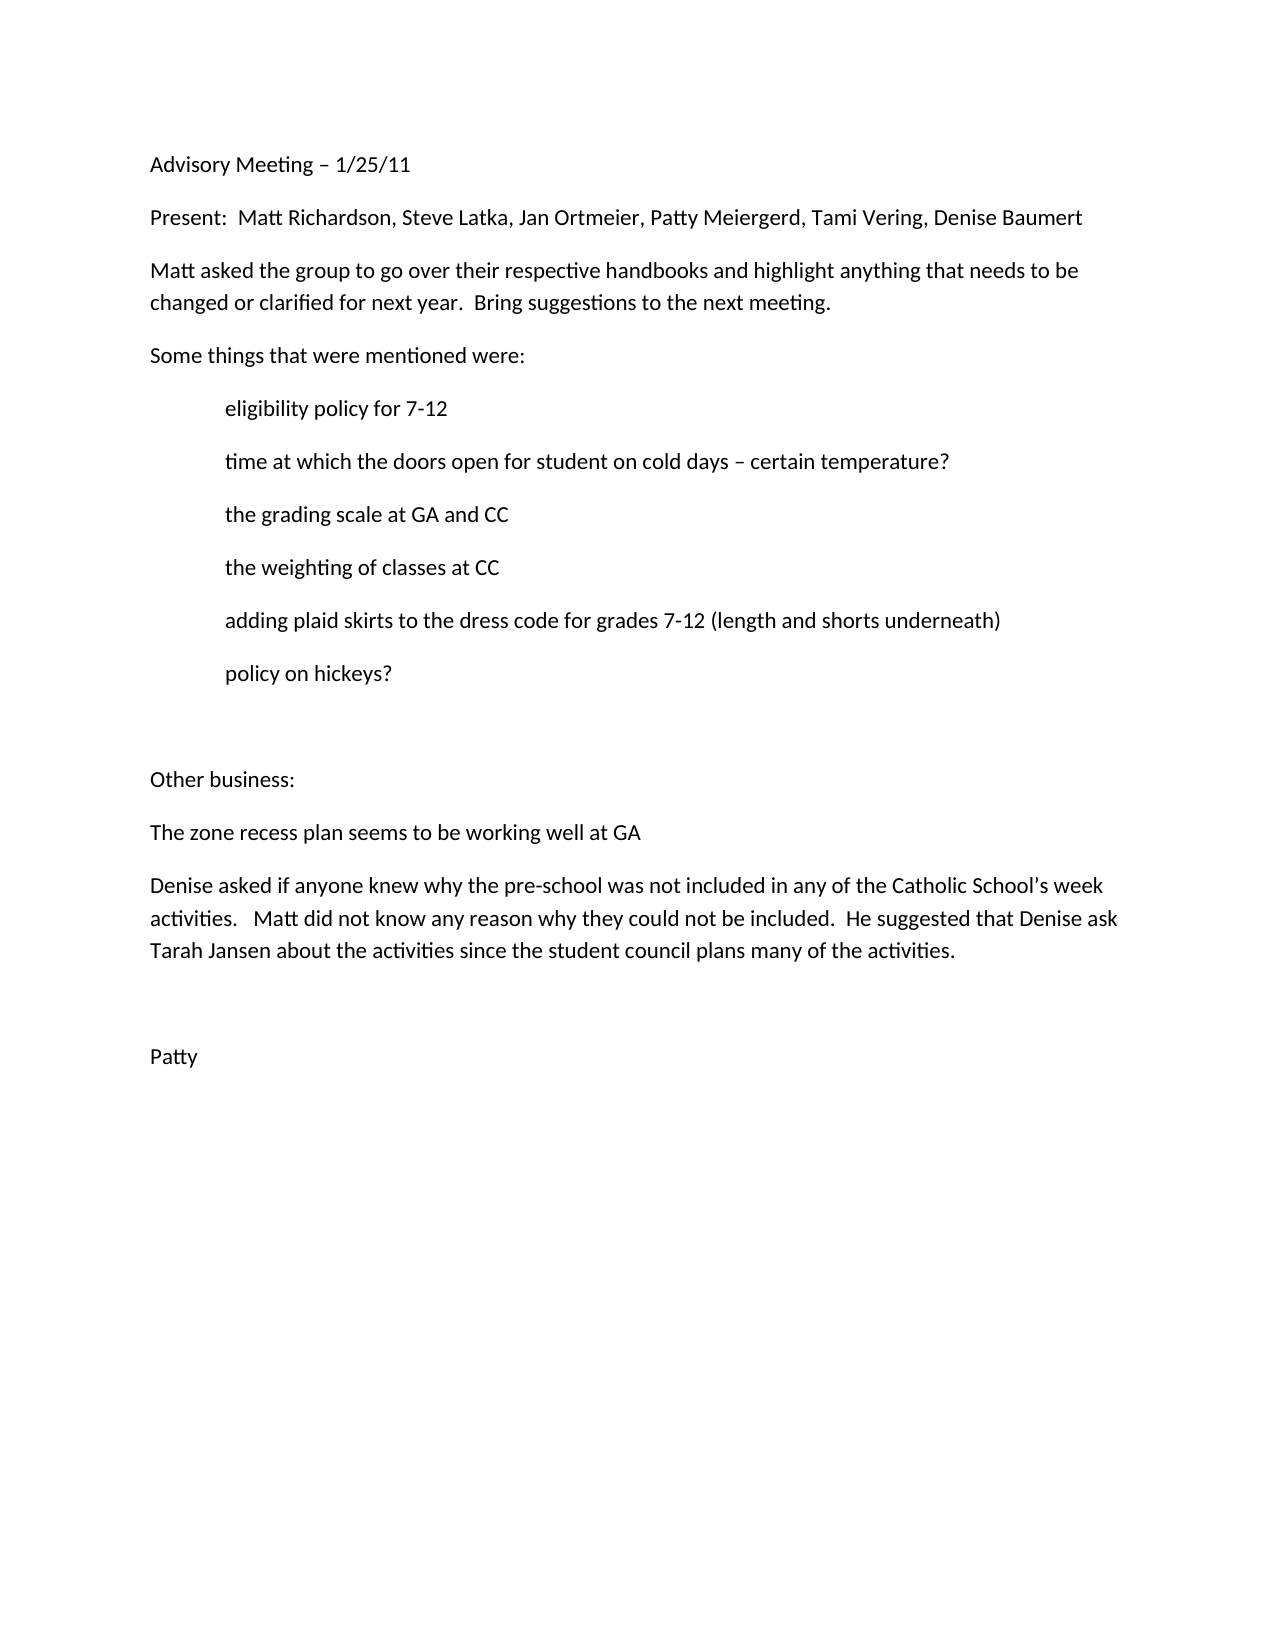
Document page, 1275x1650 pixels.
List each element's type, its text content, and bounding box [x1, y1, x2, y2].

text Patty [150, 1042, 1125, 1070]
text eligibility policy for 7-12 [150, 394, 1125, 422]
text Other business: [150, 765, 1125, 793]
text adding plaid skirts to the dress code for grades 7-12 (length and shorts underneath) [150, 606, 1125, 634]
text time at which the doors open for student on cold days – certain temperature? [150, 447, 1125, 475]
text Some things that were mentioned were: [150, 341, 1125, 369]
text policy on hickeys? [150, 659, 1125, 687]
text the weighting of classes at CC [150, 553, 1125, 581]
text Advisory Meeting – 1/25/11 [150, 150, 1125, 178]
text The zone recess plan seems to be working well at GA [150, 818, 1125, 846]
text Matt asked the group to go over their respective handbooks and highlight anything that needs to be changed or clarified for next year. Bring suggestions to the next meeting. [150, 256, 1125, 316]
text Present: Matt Richardson, Steve Latka, Jan Ortmeier, Patty Meiergerd, Tami Vering, Denise Baumert [150, 203, 1125, 231]
text the grading scale at GA and CC [150, 500, 1125, 528]
text Denise asked if anyone knew why the pre-school was not included in any of the Catholic School’s week activities. Matt did not know any reason why they could not be included. He suggested that Denise ask Tarah Jansen about the activities since the student council plans many of the activities. [150, 871, 1125, 964]
